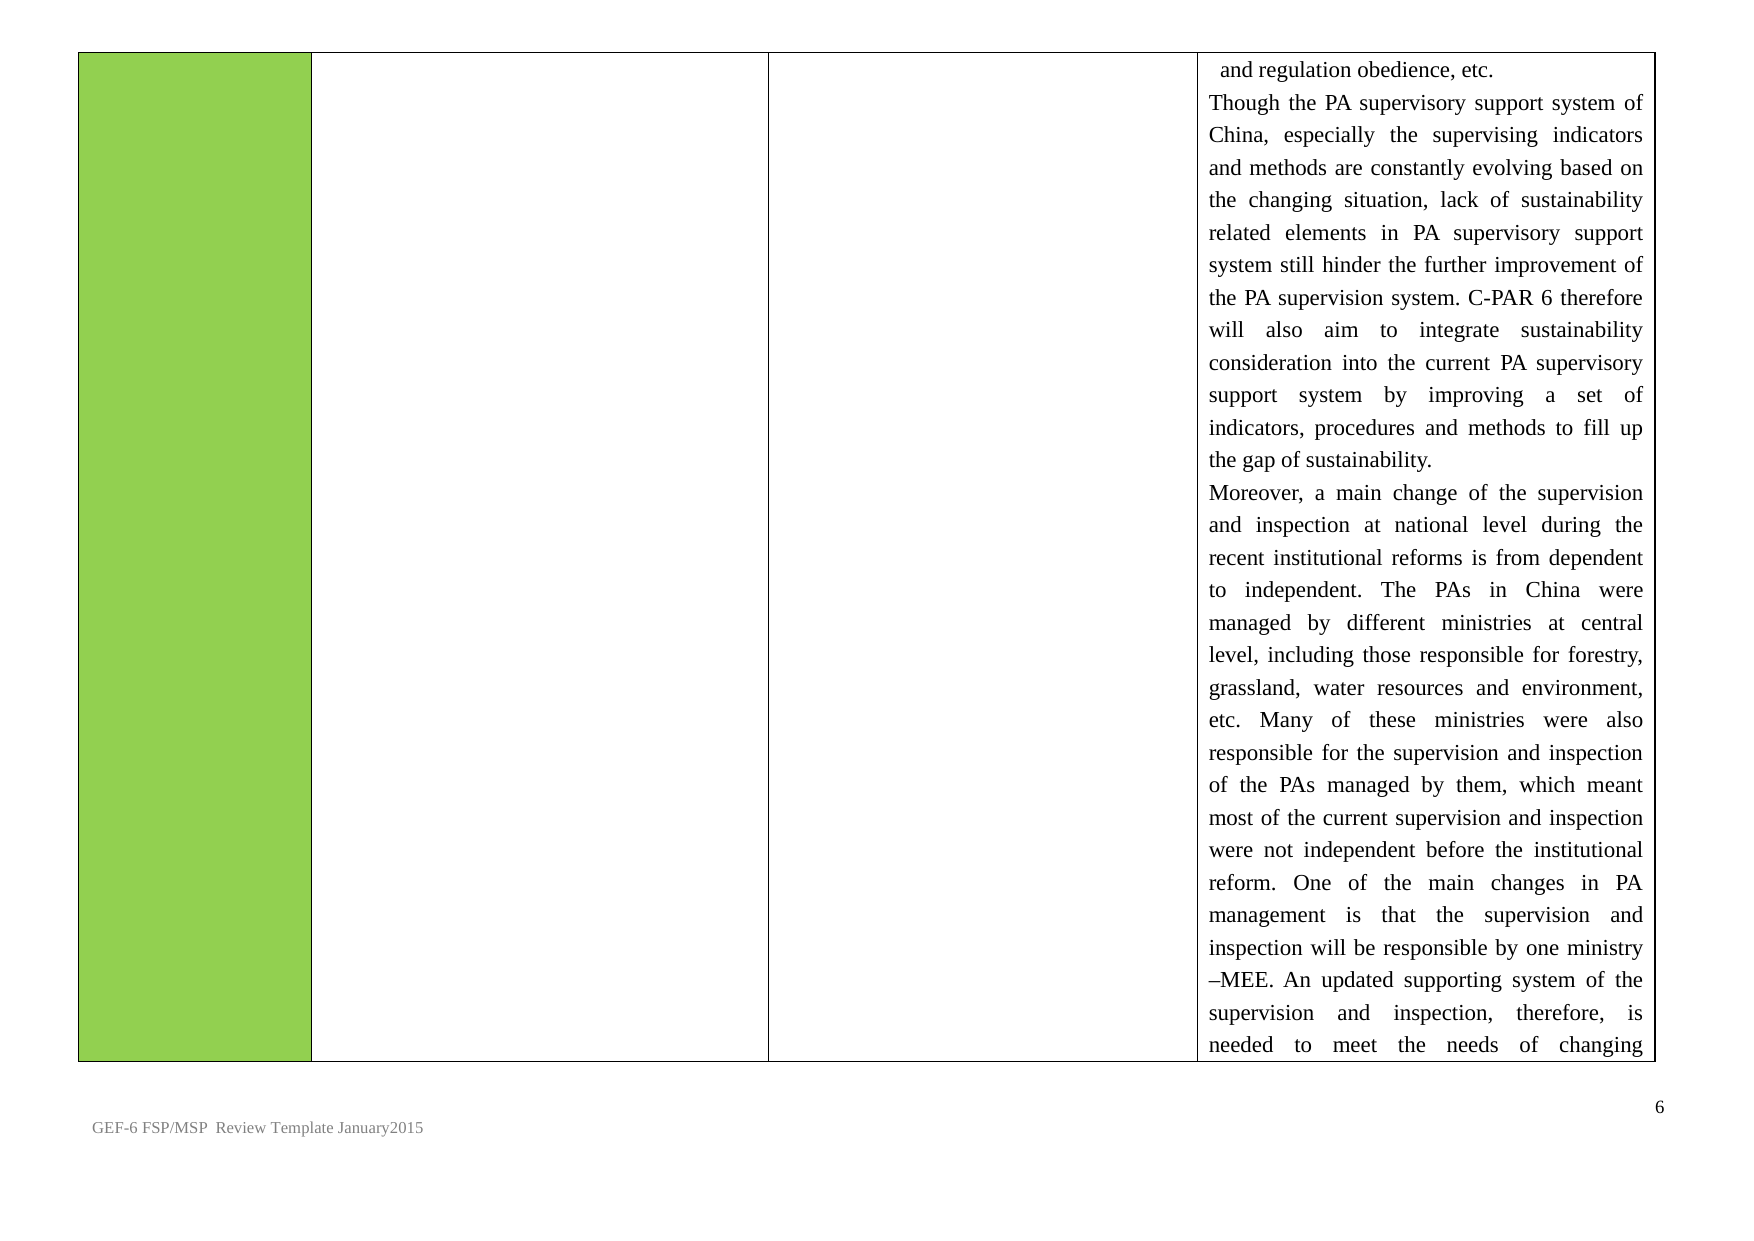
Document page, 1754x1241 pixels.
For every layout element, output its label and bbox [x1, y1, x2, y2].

table_header [79, 53, 311, 1061]
table_header [769, 53, 1197, 1061]
table_header [312, 53, 768, 1061]
table_header [1198, 53, 1654, 1061]
